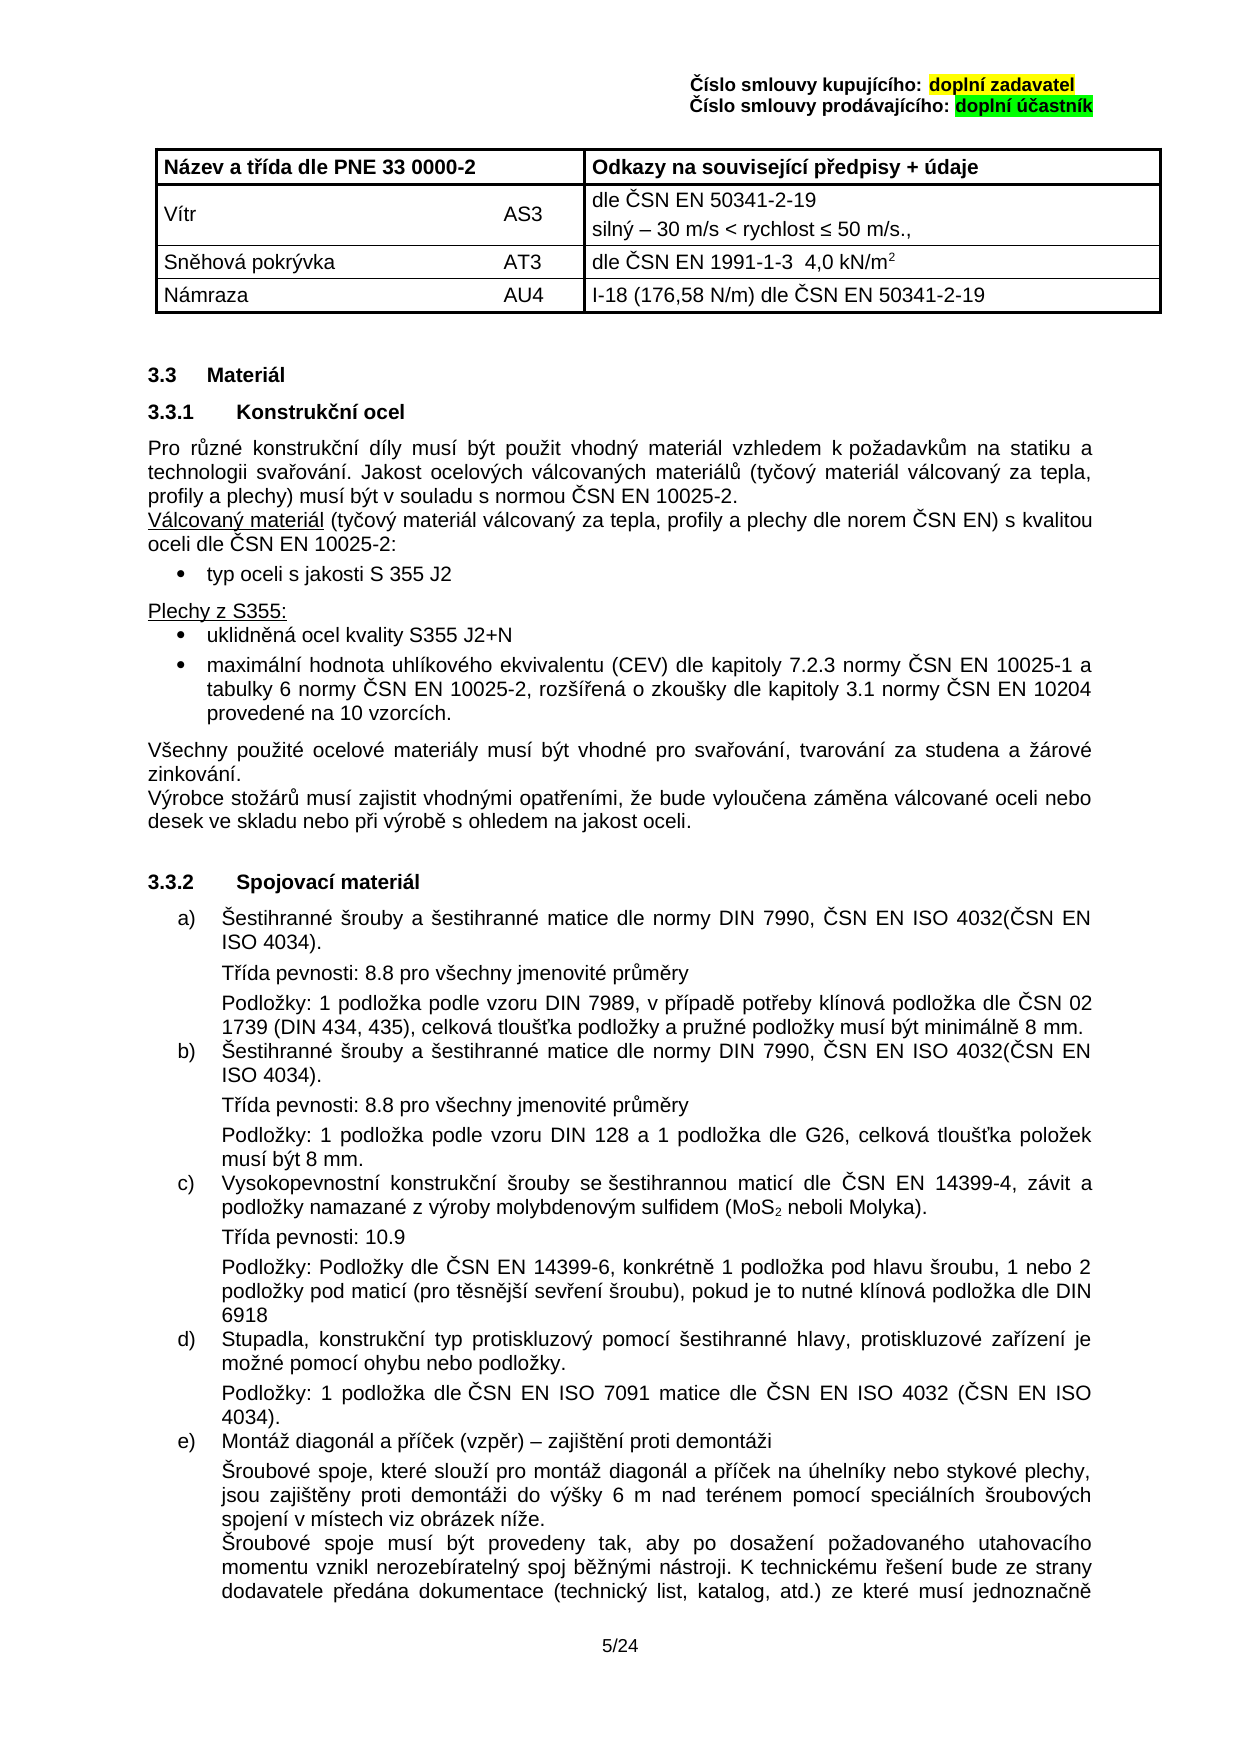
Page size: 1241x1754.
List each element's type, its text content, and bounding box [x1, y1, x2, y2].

table_cell AU4 [496, 279, 583, 311]
list typ oceli s jakosti S 355 J2 [177, 562, 1093, 586]
text Výrobce stožárů musí zajistit vhodnými opatřeními, že bude vyloučena záměna válcované oceli nebo desek ve skladu nebo při výrobě s ohledem na jakost oceli. [148, 785, 1093, 833]
text Válcovaný materiál (tyčový materiál válcovaný za tepla, profily a plechy dle norem ČSN EN) s kvalitou oceli dle ČSN EN 10025-2: [148, 508, 1093, 556]
list Materiál [148, 363, 1093, 387]
table_cell Vítr [158, 186, 496, 244]
text Podložky: 1 podložka podle vzoru DIN 128 a 1 podložka dle G26, celková tloušťka položek musí být 8 mm. [221, 1123, 1093, 1171]
table_cell I-18 (176,58 N/m) dle ČSN EN 50341-2-19 [586, 279, 1159, 311]
text Pro různé konstrukční díly musí být použit vhodný materiál vzhledem k požadavkům na statiku a technologii svařování. Jakost ocelových válcovaných materiálů (tyčový materiál válcovaný za tepla, profily a plechy) musí být v souladu s normou ČSN EN 10025-2. [148, 436, 1093, 508]
list Konstrukční ocel [148, 400, 1093, 424]
list uklidněná ocel kvality S355 J2+N [177, 623, 1093, 647]
list Stupadla, konstrukční typ protiskluzový pomocí šestihranné hlavy, protiskluzové zařízení je možné pomocí ohybu nebo podložky. [177, 1327, 1093, 1375]
table_cell dle ČSN EN 1991-1-3 4,0 kN/m2 [586, 246, 1159, 278]
text Podložky: 1 podložka podle vzoru DIN 7989, v případě potřeby klínová podložka dle ČSN 02 1739 (DIN 434, 435), celková tloušťka podložky a pružné podložky musí být minimálně 8 mm. [221, 991, 1093, 1038]
text Šroubové spoje, které slouží pro montáž diagonál a příček na úhelníky nebo stykové plechy, jsou zajištěny proti demontáži do výšky 6 m nad terénem pomocí speciálních šroubových spojení v místech viz obrázek níže. [221, 1459, 1093, 1531]
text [221, 1531, 1093, 1603]
list Montáž diagonál a příček (vzpěr) – zajištění proti demontáži [177, 1429, 1093, 1453]
list Spojovací materiál [148, 870, 1093, 894]
text Plechy z S355: [148, 599, 1093, 623]
table_header Odkazy na související předpisy + údaje [586, 151, 1159, 183]
table_cell Sněhová pokrývka [158, 246, 496, 278]
table_cell dle ČSN EN 50341-2-19 silný – 30 m/s < rychlost ≤ 50 m/s., [586, 186, 1159, 244]
table_cell Námraza [158, 279, 496, 311]
table_cell AT3 [496, 246, 583, 278]
table_header Název a třída dle PNE 33 0000-2 [158, 151, 583, 183]
list Šestihranné šrouby a šestihranné matice dle normy DIN 7990, ČSN EN ISO 4032(ČSN EN ISO 4034). [177, 906, 1093, 954]
list Šestihranné šrouby a šestihranné matice dle normy DIN 7990, ČSN EN ISO 4032(ČSN EN ISO 4034). [177, 1038, 1093, 1086]
text Podložky: 1 podložka dle ČSN EN ISO 7091 matice dle ČSN EN ISO 4032 (ČSN EN ISO 4034). [221, 1381, 1093, 1429]
text Podložky: Podložky dle ČSN EN 14399-6, konkrétně 1 podložka pod hlavu šroubu, 1 nebo 2 podložky pod maticí (pro těsnější sevření šroubu), pokud je to nutné klínová podložka dle DIN 6918 [221, 1255, 1093, 1327]
table_cell AS3 [496, 186, 583, 244]
text Třída pevnosti: 8.8 pro všechny jmenovité průměry [221, 960, 1093, 984]
text Třída pevnosti: 8.8 pro všechny jmenovité průměry [221, 1093, 1093, 1117]
list maximální hodnota uhlíkového ekvivalentu (CEV) dle kapitoly 7.2.3 normy ČSN EN 10025-1 a tabulky 6 normy ČSN EN 10025-2, rozšířená o zkoušky dle kapitoly 3.1 normy ČSN EN 10204 provedené na 10 vzorcích. [177, 653, 1093, 725]
text Třída pevnosti: 10.9 [221, 1225, 1093, 1249]
text Všechny použité ocelové materiály musí být vhodné pro svařování, tvarování za studena a žárové zinkování. [148, 737, 1093, 785]
list Vysokopevnostní konstrukční šrouby se šestihrannou maticí dle ČSN EN 14399-4, závit a podložky namazané z výroby molybdenovým sulfidem (MoS2 neboli Molyka). [177, 1171, 1093, 1219]
